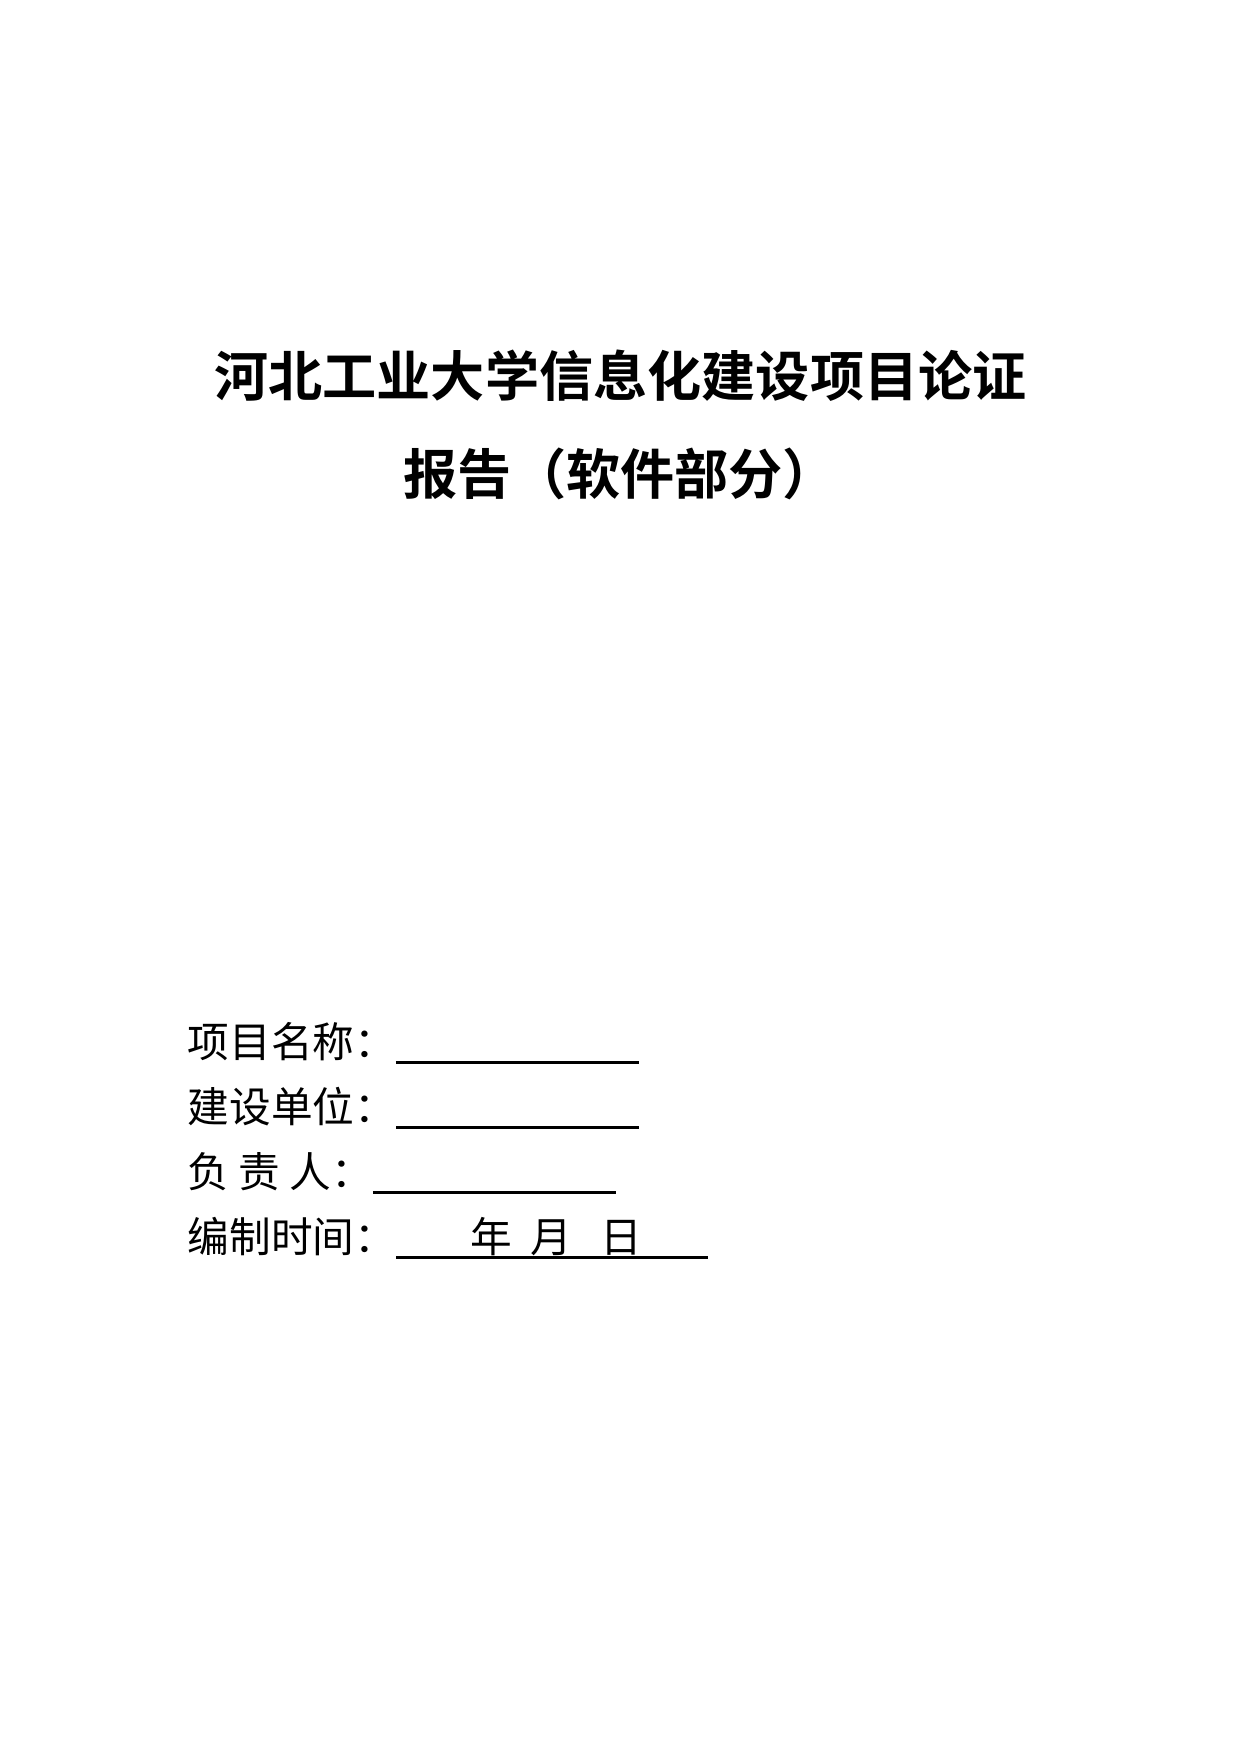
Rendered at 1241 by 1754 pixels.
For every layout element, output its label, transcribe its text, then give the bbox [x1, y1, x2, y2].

text 负 责 人： [187, 1137, 1053, 1202]
text 河北工业大学信息化建设项目论证报告（软件部分） [187, 324, 1053, 519]
text 项目名称： [187, 1007, 1053, 1072]
text 建设单位： [187, 1072, 1053, 1137]
text 编制时间： 年 月 日 [187, 1202, 1053, 1267]
